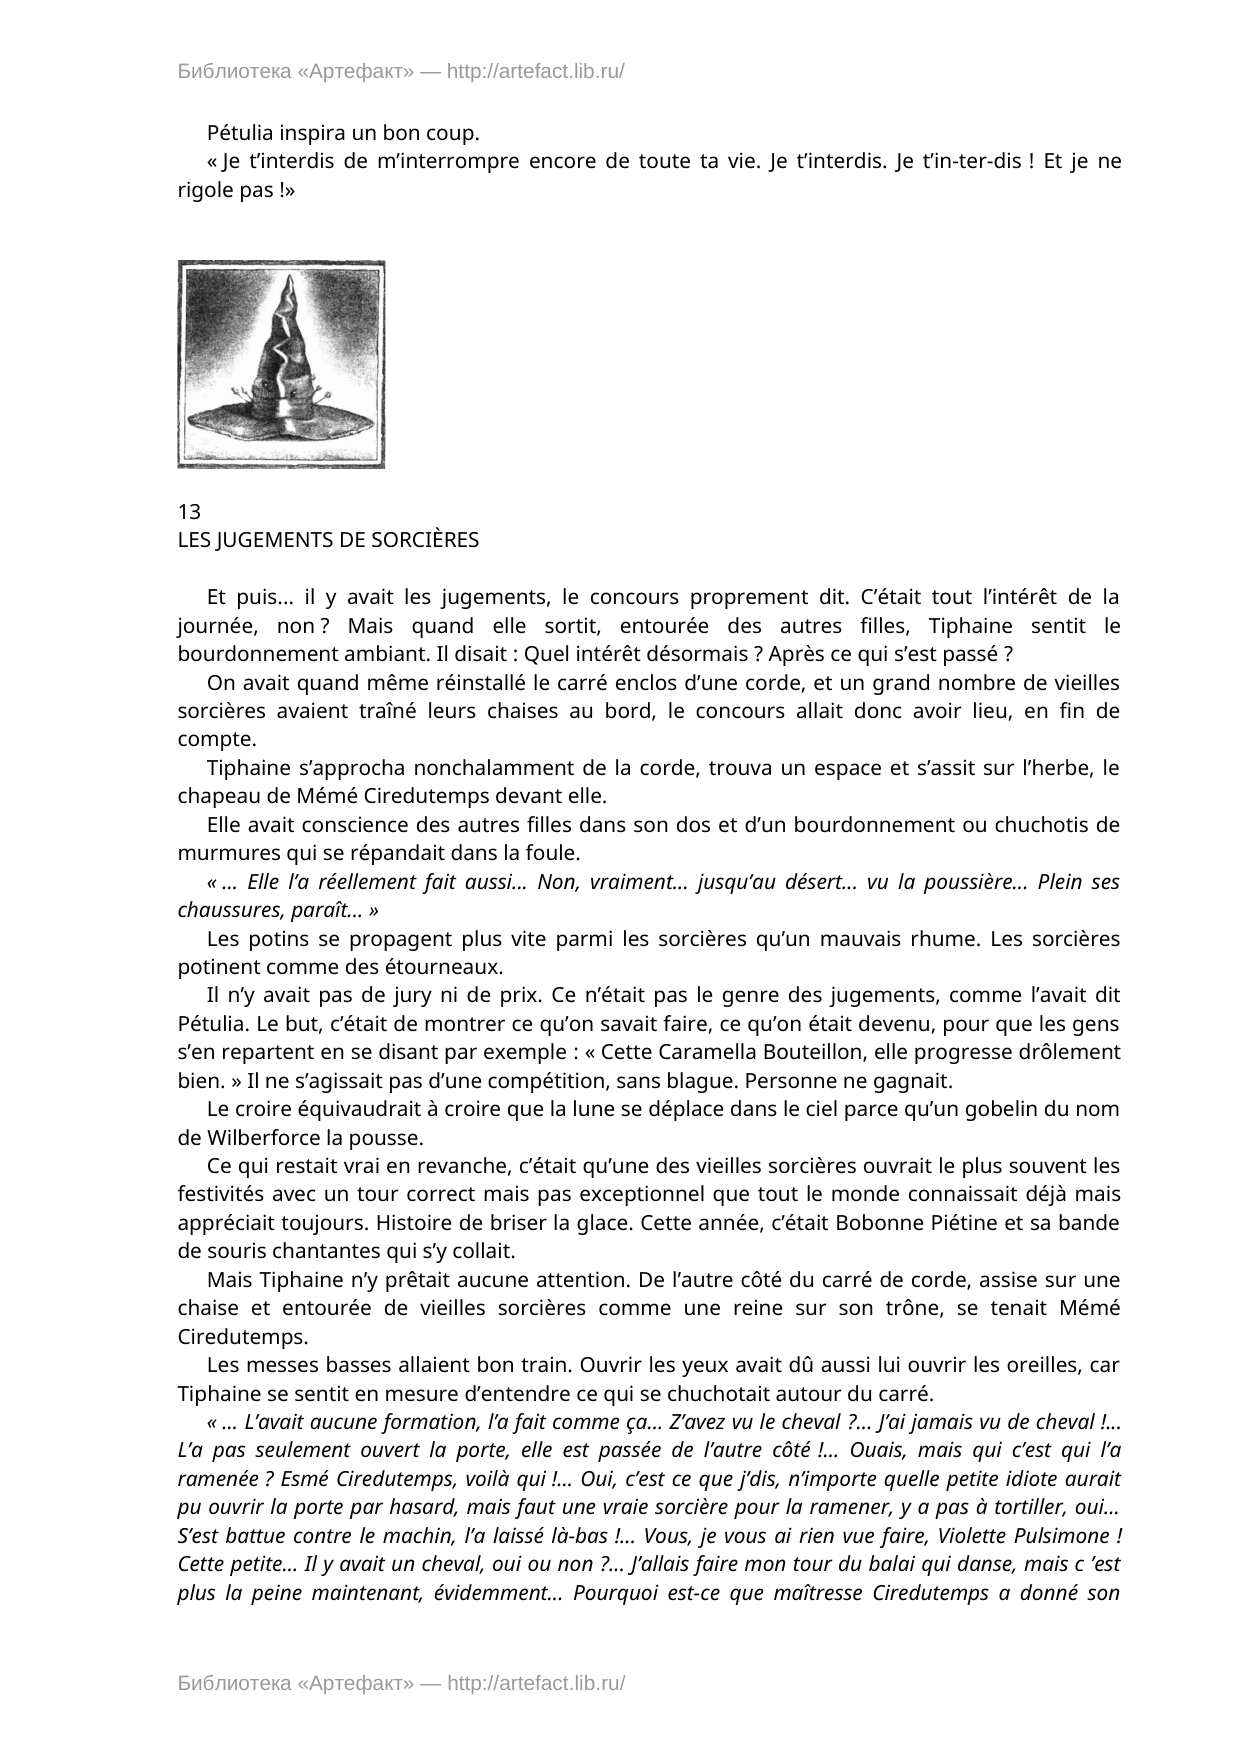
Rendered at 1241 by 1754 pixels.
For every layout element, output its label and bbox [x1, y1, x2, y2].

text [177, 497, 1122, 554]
picture [177, 260, 386, 469]
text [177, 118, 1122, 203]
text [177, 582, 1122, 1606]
